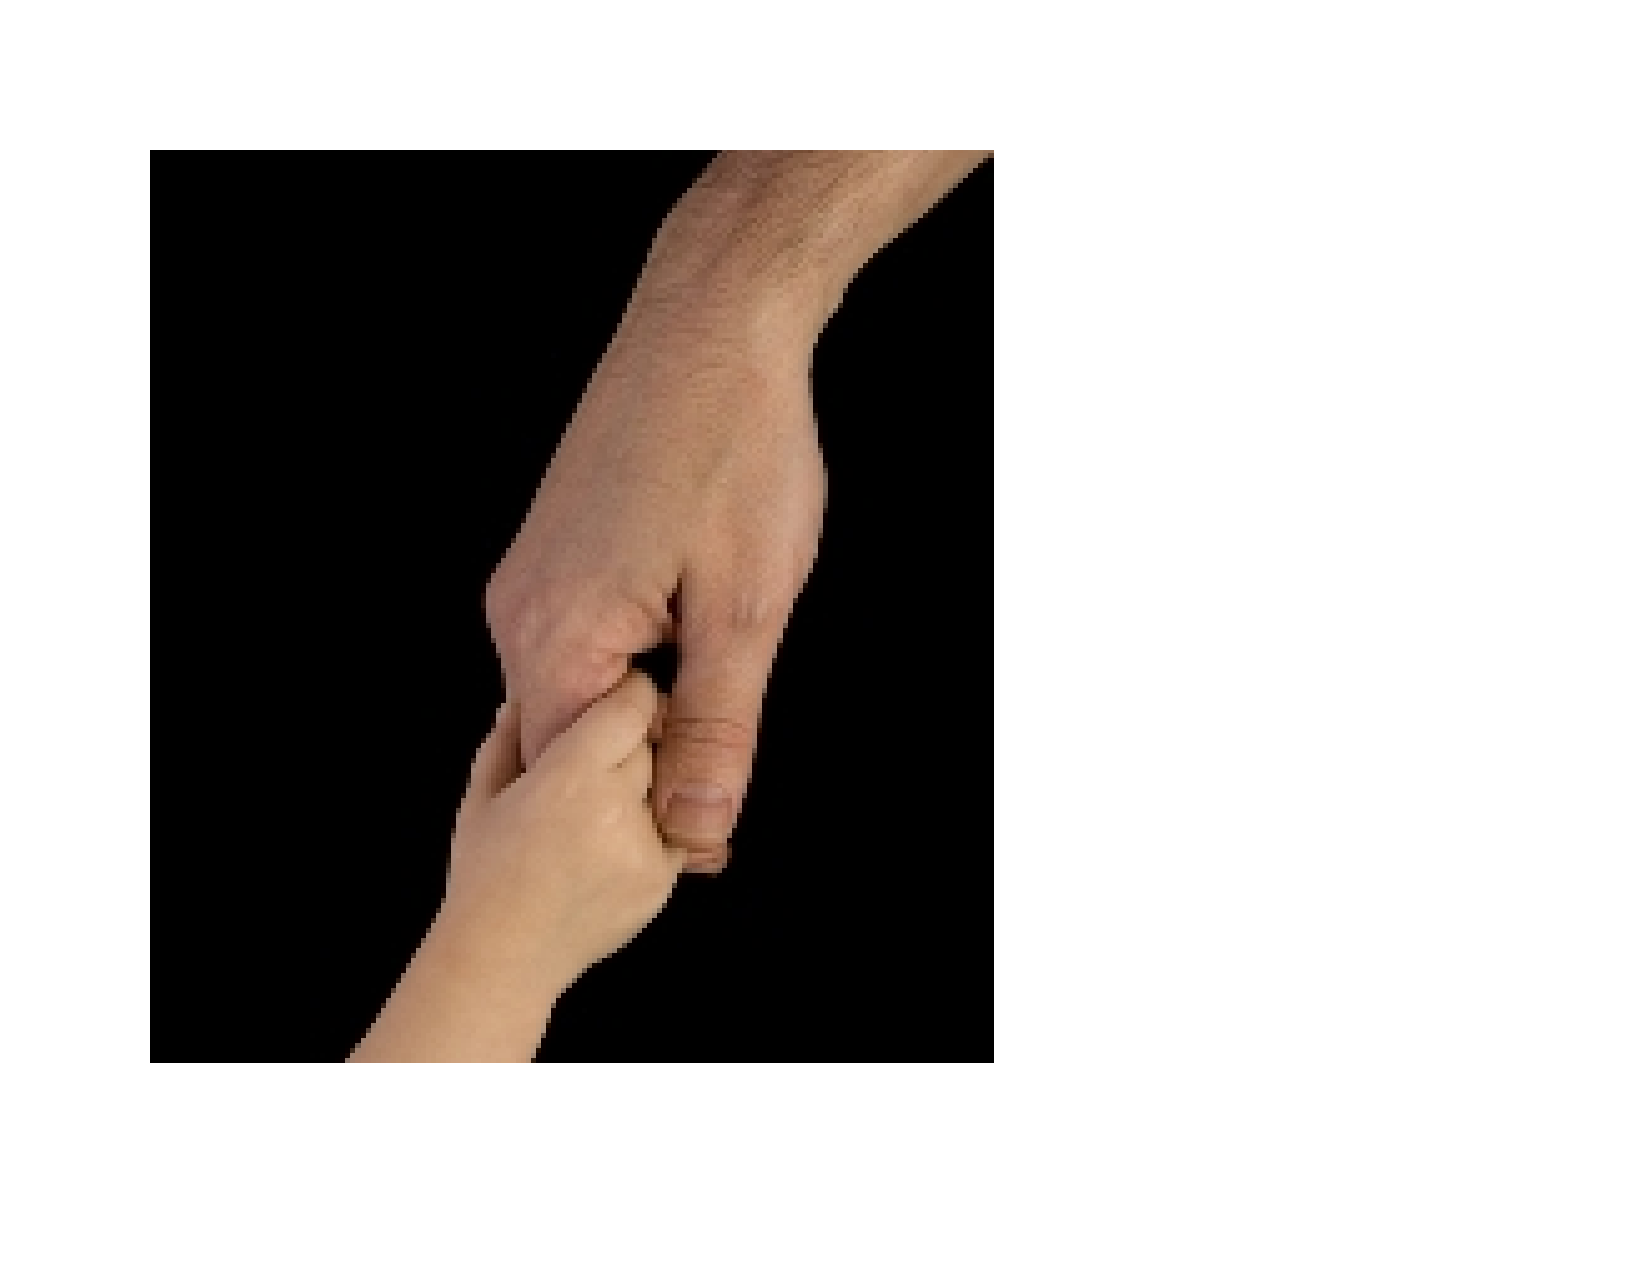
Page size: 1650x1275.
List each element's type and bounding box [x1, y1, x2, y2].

picture [150, 150, 994, 1063]
